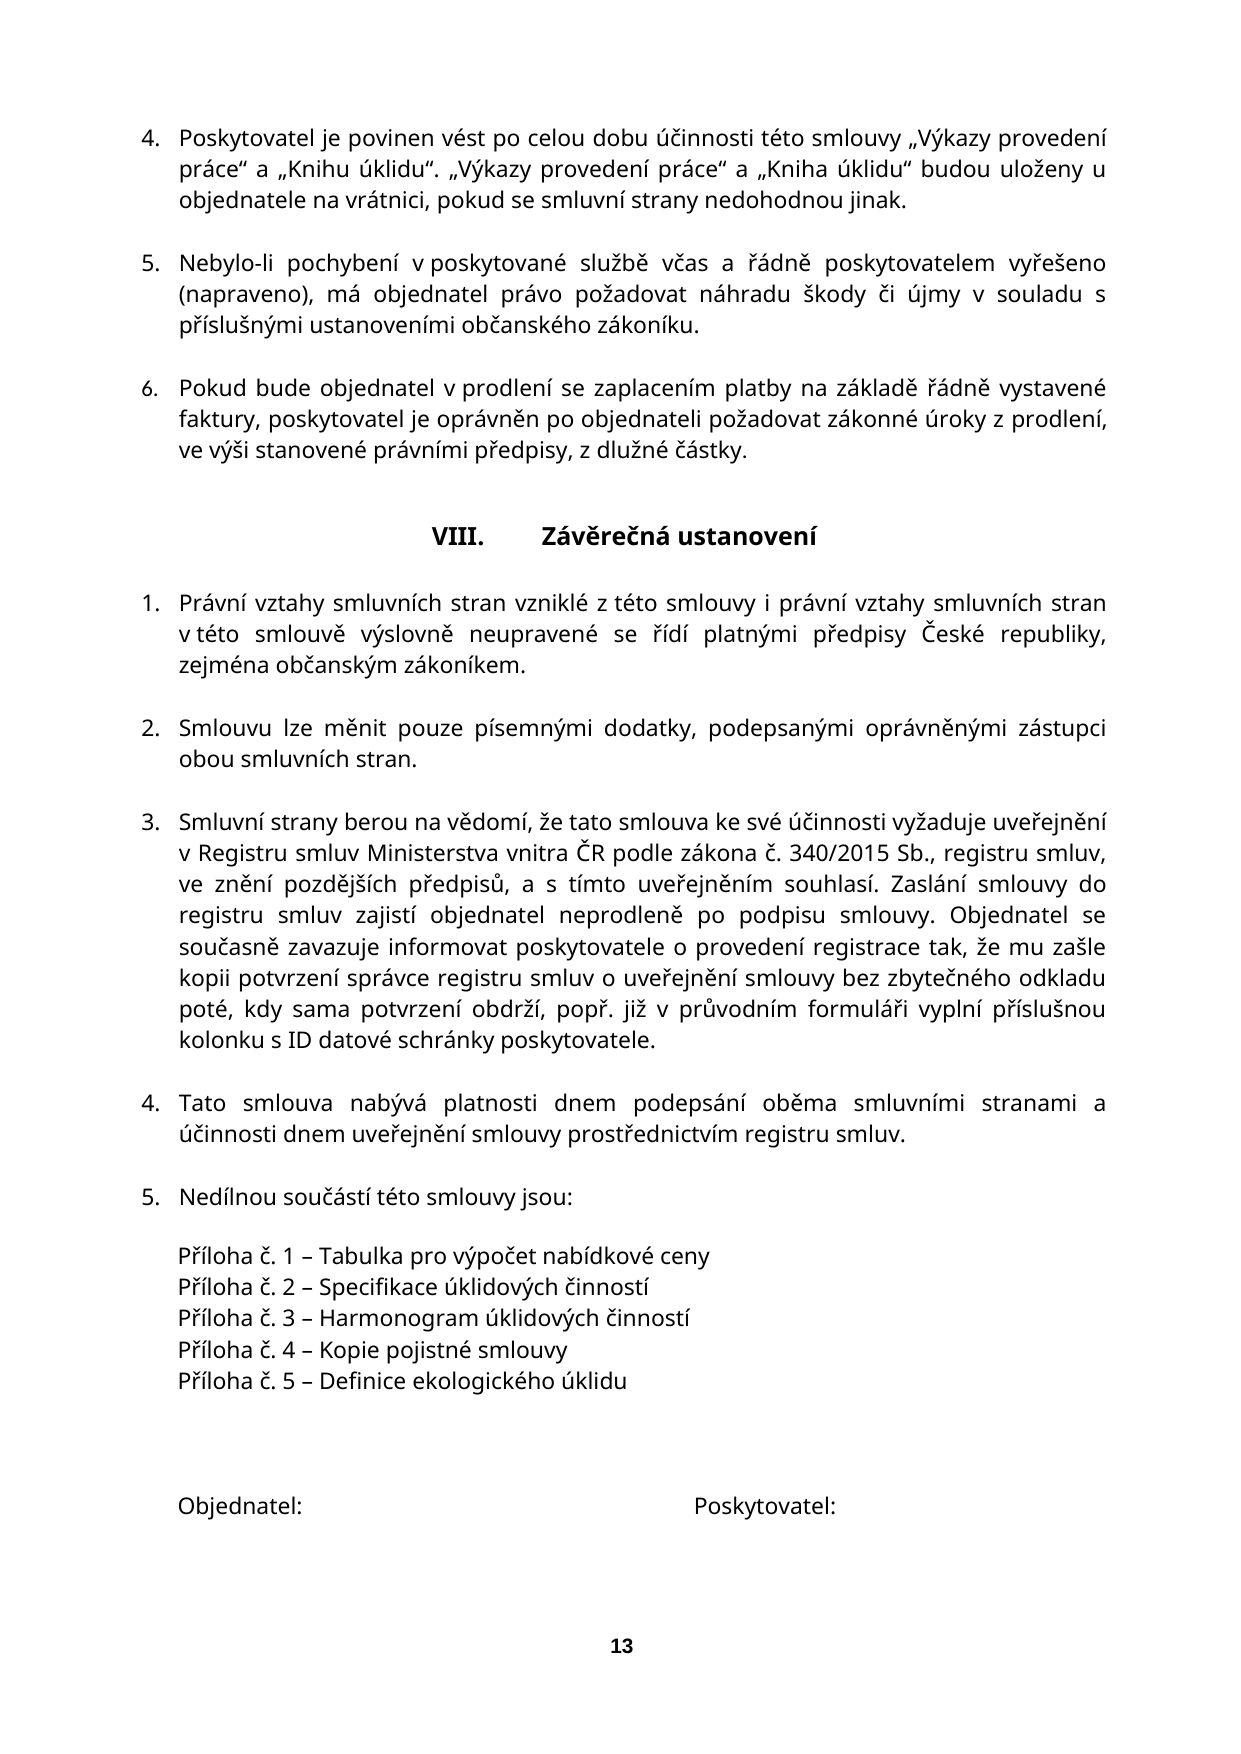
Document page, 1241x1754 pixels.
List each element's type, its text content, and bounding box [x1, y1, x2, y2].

text Příloha č. 5 – Definice ekologického úklidu [177, 1365, 1107, 1396]
text Příloha č. 4 – Kopie pojistné smlouvy [177, 1334, 1107, 1365]
list Nebylo-li pochybení v poskytované službě včas a řádně poskytovatelem vyřešeno (napraveno), má objednatel právo požadovat náhradu škody či újmy v souladu s příslušnými ustanoveními občanského zákoníku. [141, 247, 1107, 341]
text Objednatel: Poskytovatel: [103, 1490, 1107, 1521]
text Příloha č. 2 – Specifikace úklidových činností [177, 1271, 1107, 1302]
list Smlouvu lze měnit pouze písemnými dodatky, podepsanými oprávněnými zástupci obou smluvních stran. [141, 712, 1107, 774]
list Tato smlouva nabývá platnosti dnem podepsání oběma smluvními stranami a účinnosti dnem uveřejnění smlouvy prostřednictvím registru smluv. [141, 1087, 1107, 1149]
list Pokud bude objednatel v prodlení se zaplacením platby na základě řádně vystavené faktury, poskytovatel je oprávněn po objednateli požadovat zákonné úroky z prodlení, ve výši stanovené právními předpisy, z dlužné částky. [141, 372, 1107, 466]
list Právní vztahy smluvních stran vzniklé z této smlouvy i právní vztahy smluvních stran v této smlouvě výslovně neupravené se řídí platnými předpisy České republiky, zejména občanským zákoníkem. [141, 587, 1107, 681]
list Poskytovatel je povinen vést po celou dobu účinnosti této smlouvy „Výkazy provedení práce“ a „Knihu úklidu“. „Výkazy provedení práce“ a „Kniha úklidu“ budou uloženy u objednatele na vrátnici, pokud se smluvní strany nedohodnou jinak. [141, 122, 1107, 216]
list Nedílnou součástí této smlouvy jsou: [141, 1181, 1107, 1212]
list Smluvní strany berou na vědomí, že tato smlouva ke své účinnosti vyžaduje uveřejnění v Registru smluv Ministerstva vnitra ČR podle zákona č. 340/2015 Sb., registru smluv, ve znění pozdějších předpisů, a s tímto uveřejněním souhlasí. Zaslání smlouvy do registru smluv zajistí objednatel neprodleně po podpisu smlouvy. Objednatel se současně zavazuje informovat poskytovatele o provedení registrace tak, že mu zašle kopii potvrzení správce registru smluv o uveřejnění smlouvy bez zbytečného odkladu poté, kdy sama potvrzení obdrží, popř. již v průvodním formuláři vyplní příslušnou kolonku s ID datové schránky poskytovatele. [141, 806, 1107, 1056]
text Příloha č. 3 – Harmonogram úklidových činností [177, 1302, 1107, 1334]
list Závěrečná ustanovení [141, 518, 1107, 553]
text Příloha č. 1 – Tabulka pro výpočet nabídkové ceny [177, 1240, 1107, 1271]
